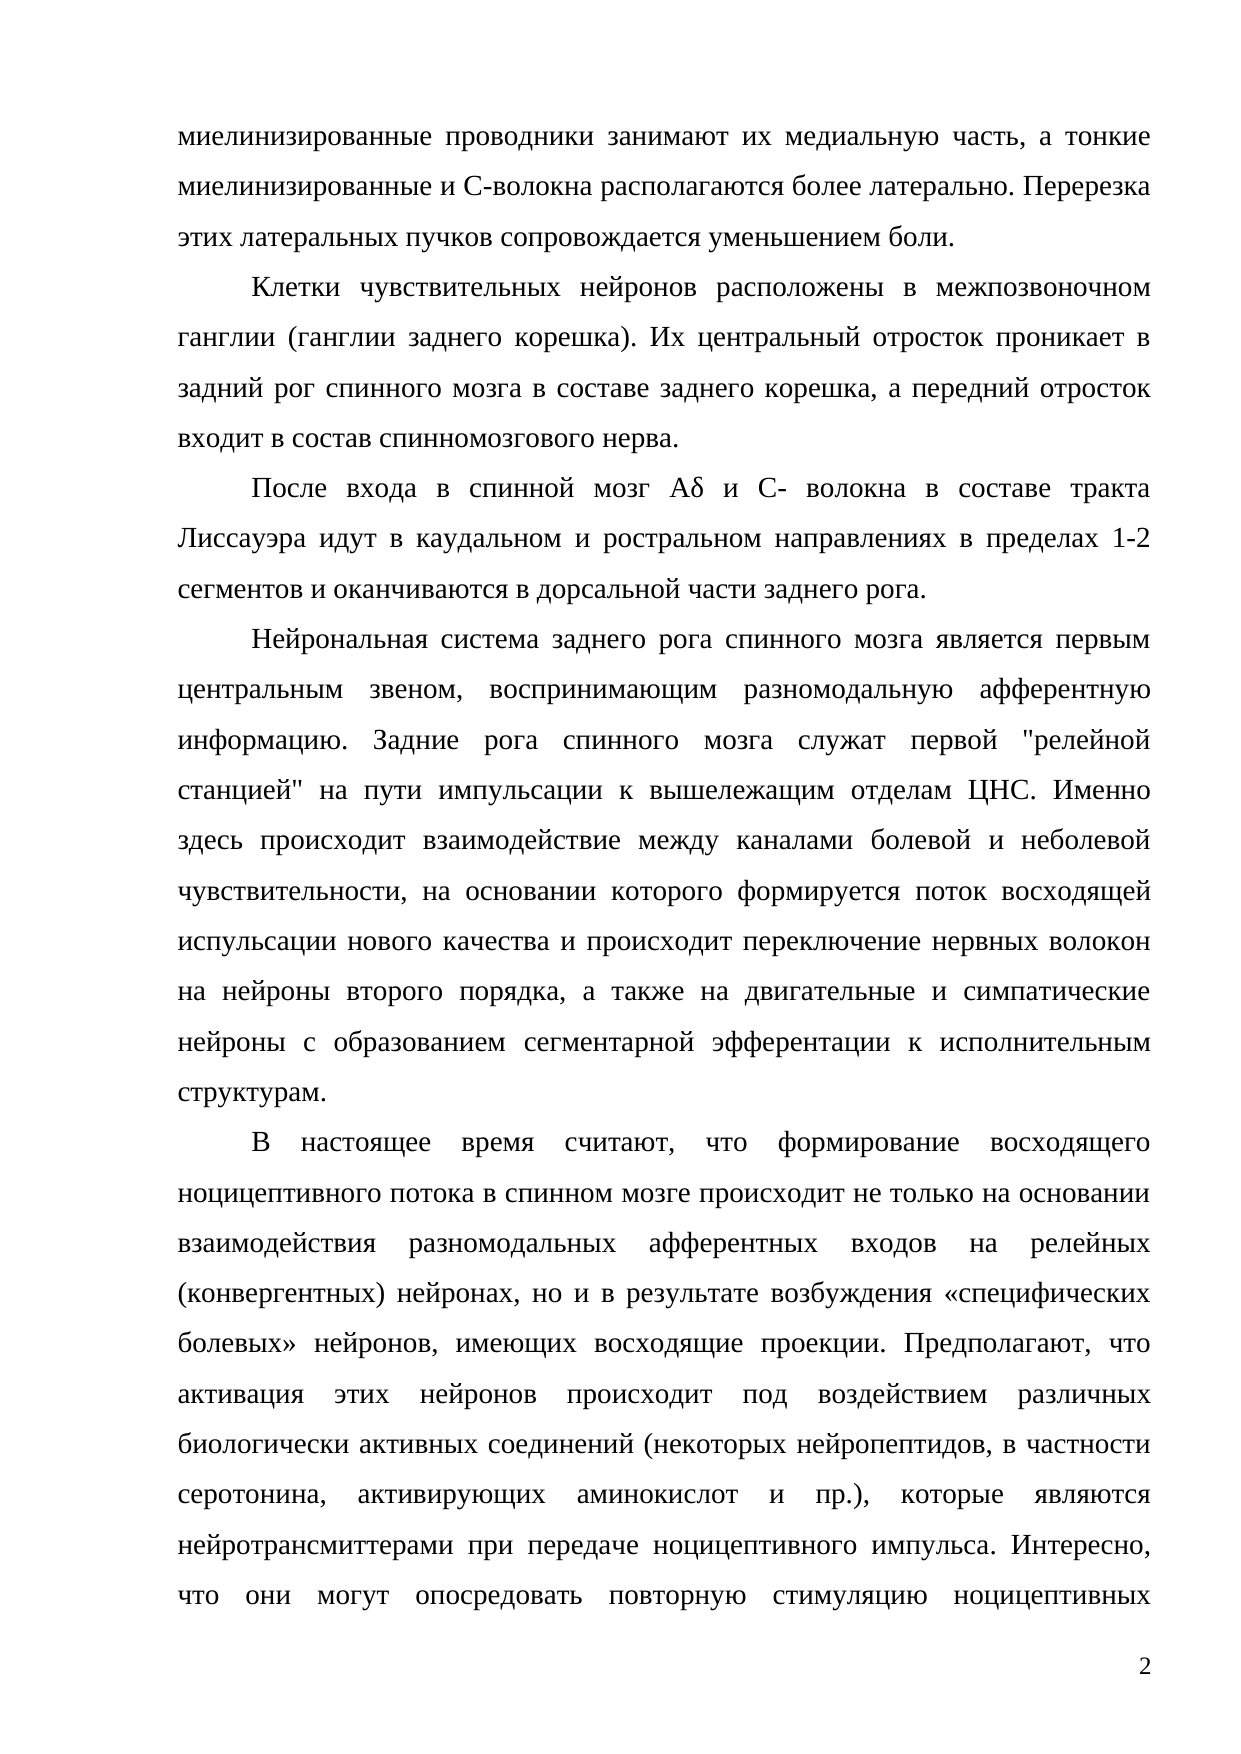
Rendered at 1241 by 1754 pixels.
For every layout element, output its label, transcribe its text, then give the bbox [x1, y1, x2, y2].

text Клетки чувствительных нейронов расположены в межпозвоночном ганглии (ганглии заднего корешка). Их центральный отросток проникает в задний рог спинного мозга в составе заднего корешка, а передний отросток входит в состав спинномозгового нерва. [177, 269, 1152, 453]
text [177, 118, 1152, 252]
text После входа в спинной мозг Аδ и С- волокна в составе тракта Лиссауэра идут в каудальном и ростральном направлениях в пределах 1-2 сегментов и оканчиваются в дорсальной части заднего рога. [177, 470, 1152, 604]
text Нейрональная система заднего рога спинного мозга является первым центральным звеном, воспринимающим разномодальную афферентную информацию. Задние рога спинного мозга служат первой "релейной станцией" на пути импульсации к вышележащим отделам ЦНС. Именно здесь происходит взаимодействие между каналами болевой и неболевой чувствительности, на основании которого формируется поток восходящей испульсации нового качества и происходит переключение нервных волокон на нейроны второго порядка, а также на двигательные и симпатические нейроны с образованием сегментарной эфферентации к исполнительным структурам. [177, 621, 1152, 1108]
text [177, 1124, 1152, 1611]
